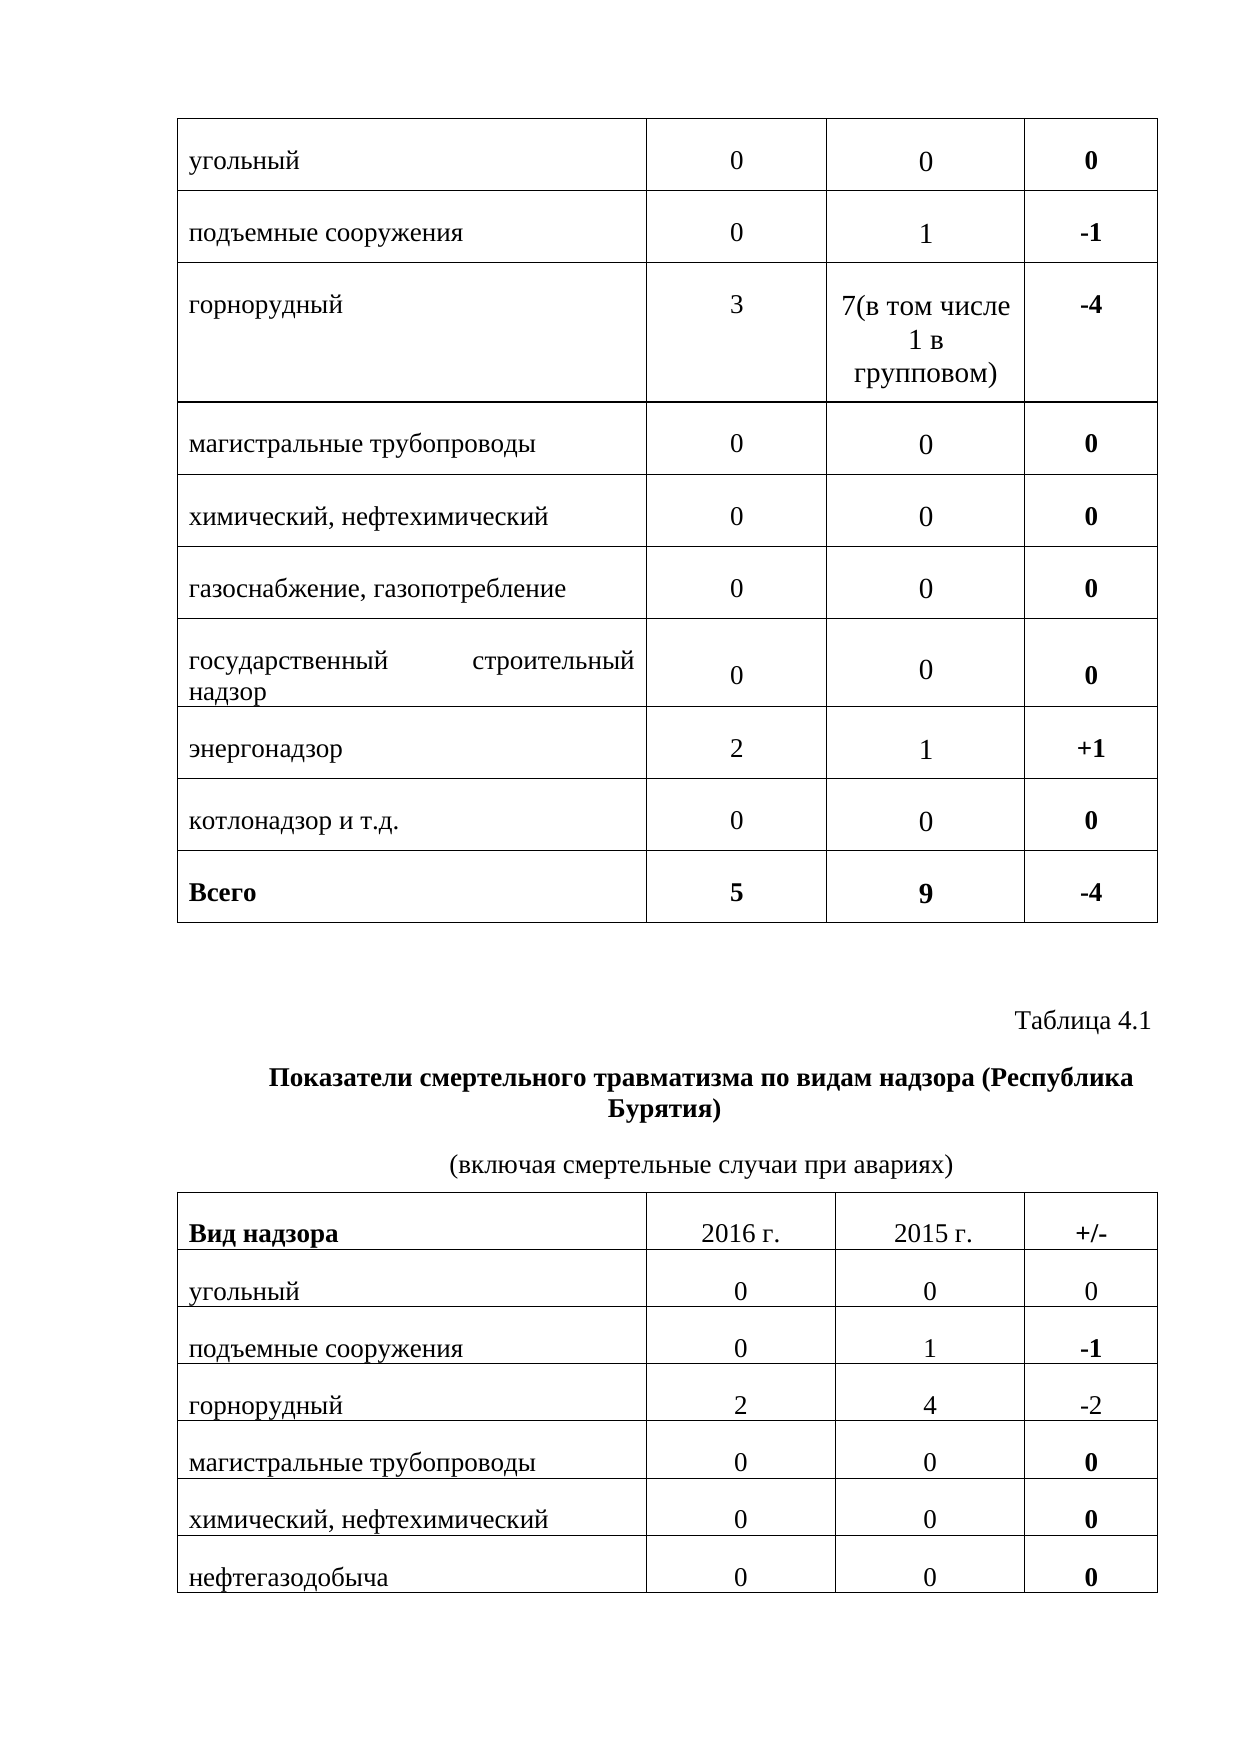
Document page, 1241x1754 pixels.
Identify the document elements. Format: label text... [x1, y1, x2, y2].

table_cell 4 [836, 1364, 1024, 1420]
table_cell 3 [647, 263, 826, 401]
table_cell магистральные трубопроводы [178, 403, 646, 473]
text (включая смертельные случаи при авариях) [177, 1148, 1152, 1179]
table_cell 0 [1025, 1250, 1157, 1306]
table_cell 0 [647, 403, 826, 473]
table_cell 0 [647, 1536, 835, 1592]
table_cell -1 [1025, 191, 1157, 262]
table_cell +1 [1025, 707, 1157, 778]
table_cell Всего [178, 851, 646, 922]
table_cell 0 [647, 475, 826, 546]
table_cell горнорудный [178, 1364, 646, 1420]
table_cell химический, нефтехимический [178, 1479, 646, 1535]
table_cell 0 [647, 1307, 835, 1363]
table_cell 0 [836, 1250, 1024, 1306]
table_cell 0 [1025, 547, 1157, 618]
table_cell 0 [836, 1536, 1024, 1592]
table_cell 0 [827, 119, 1024, 190]
table_cell 0 [647, 1479, 835, 1535]
table_cell 1 [827, 707, 1024, 778]
table_cell 0 [647, 547, 826, 618]
table_cell -1 [1025, 1307, 1157, 1363]
table_cell государственный строительный надзор [178, 619, 646, 706]
table_cell 2 [647, 1364, 835, 1420]
table_cell 0 [647, 779, 826, 850]
table_cell 0 [647, 119, 826, 190]
table_cell 1 [827, 191, 1024, 262]
table_cell угольный [178, 1250, 646, 1306]
table_cell 0 [827, 547, 1024, 618]
table_cell газоснабжение, газопотребление [178, 547, 646, 618]
table_cell 0 [647, 619, 826, 706]
table_cell 0 [1025, 1536, 1157, 1592]
table_cell 0 [1025, 475, 1157, 546]
table_cell 0 [827, 403, 1024, 473]
table_cell -4 [1025, 851, 1157, 922]
table_cell котлонадзор и т.д. [178, 779, 646, 850]
table_cell 0 [836, 1479, 1024, 1535]
table_cell 0 [1025, 1479, 1157, 1535]
table_header 2016 г. [647, 1193, 835, 1249]
table_header +/- [1025, 1193, 1157, 1249]
table_cell подъемные сооружения [178, 1307, 646, 1363]
table_cell 0 [827, 779, 1024, 850]
table_cell нефтегазодобыча [178, 1536, 646, 1592]
table_cell 0 [1025, 403, 1157, 473]
table_cell -2 [1025, 1364, 1157, 1420]
table_cell 0 [827, 619, 1024, 706]
text Показатели смертельного травматизма по видам надзора (Республика Бурятия) [177, 1061, 1152, 1123]
table_cell -4 [1025, 263, 1157, 401]
table_cell 0 [647, 191, 826, 262]
table_cell 0 [1025, 619, 1157, 706]
table_cell 9 [827, 851, 1024, 922]
table_cell 7(в том числе 1 в групповом) [827, 263, 1024, 401]
table_cell 0 [836, 1421, 1024, 1477]
table_cell энергонадзор [178, 707, 646, 778]
table_cell магистральные трубопроводы [178, 1421, 646, 1477]
table_cell 0 [1025, 779, 1157, 850]
table_header Вид надзора [178, 1193, 646, 1249]
table_cell химический, нефтехимический [178, 475, 646, 546]
table_cell 0 [1025, 1421, 1157, 1477]
table_cell 1 [836, 1307, 1024, 1363]
table_cell 0 [1025, 119, 1157, 190]
table_cell 5 [647, 851, 826, 922]
text Таблица 4.1 [177, 1004, 1152, 1036]
table_cell 2 [647, 707, 826, 778]
table_cell 0 [827, 475, 1024, 546]
table_cell угольный [178, 119, 646, 190]
table_cell подъемные сооружения [178, 191, 646, 262]
table_header 2015 г. [836, 1193, 1024, 1249]
table_cell горнорудный [178, 263, 646, 401]
table_cell 0 [647, 1421, 835, 1477]
table_cell 0 [647, 1250, 835, 1306]
